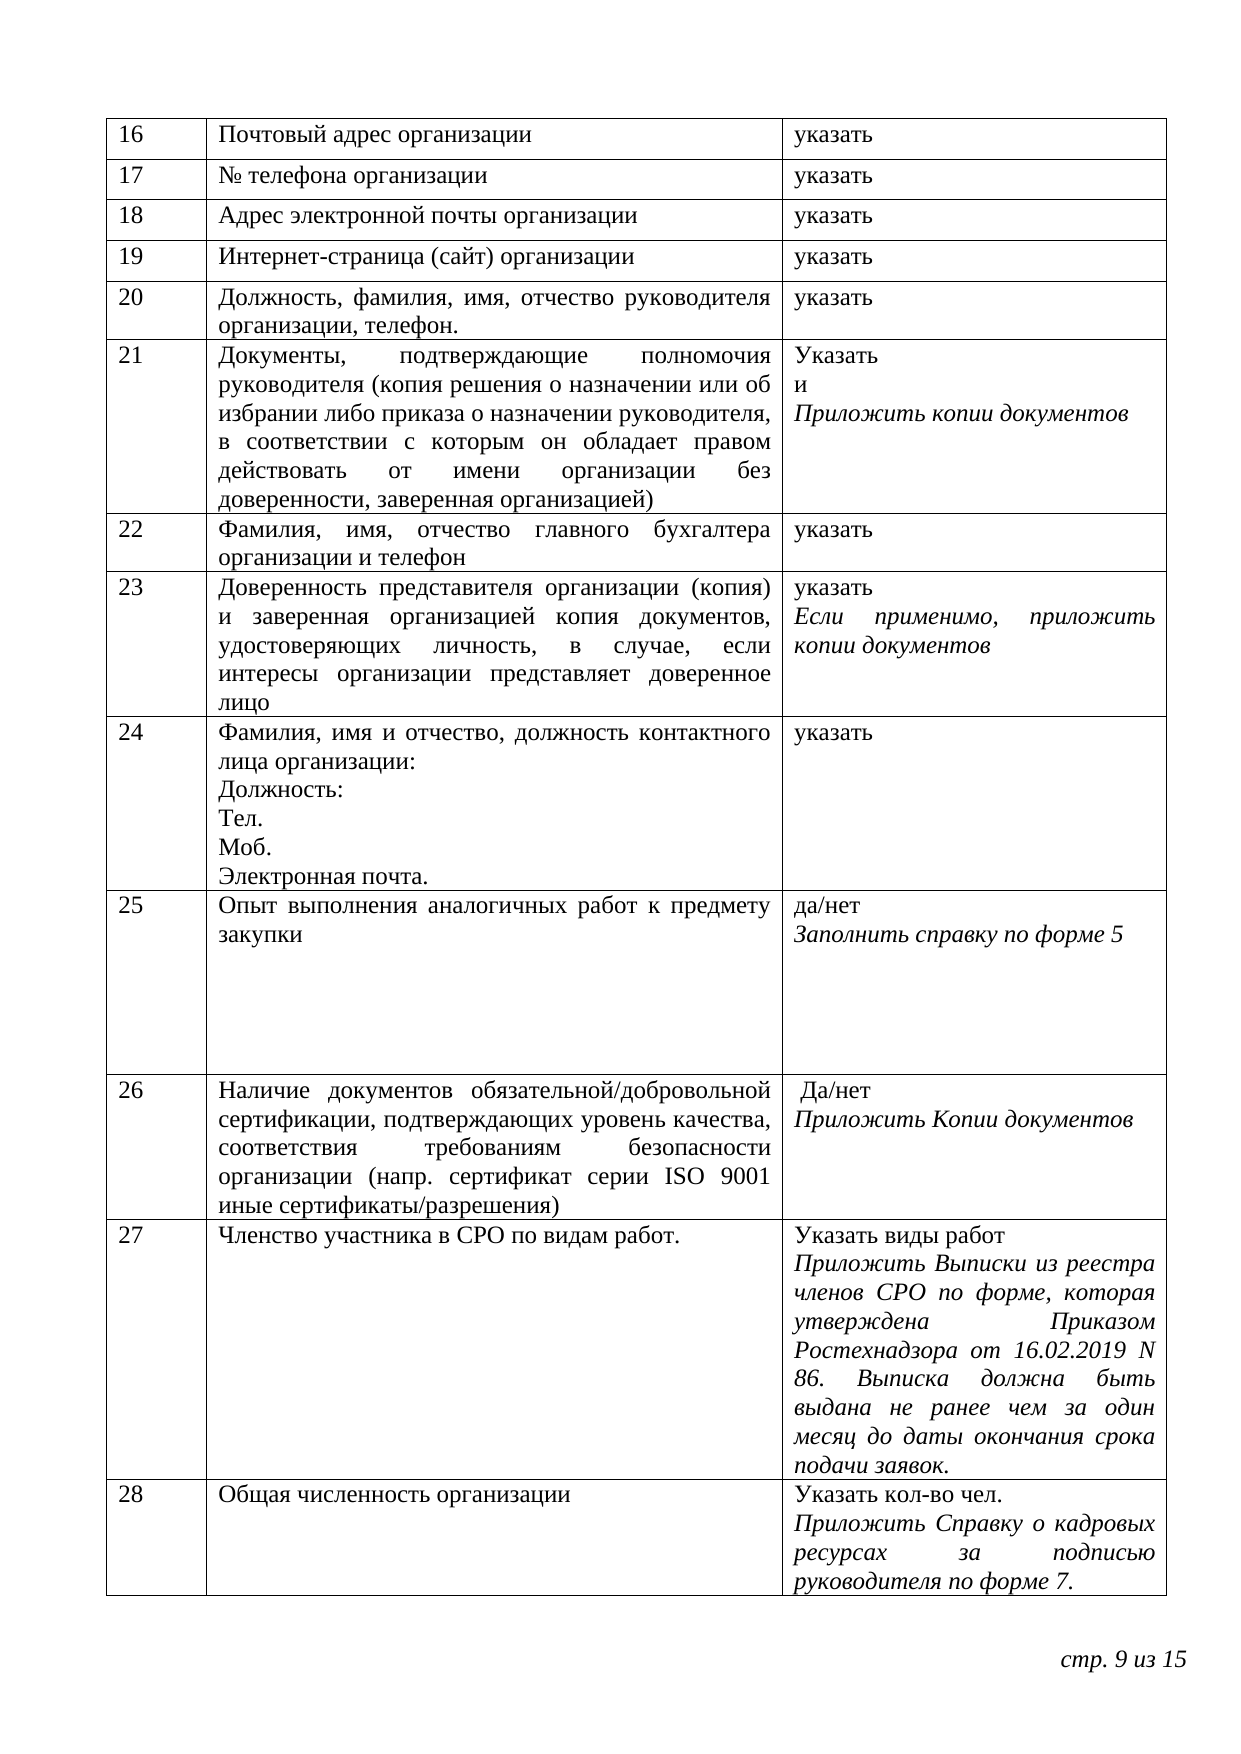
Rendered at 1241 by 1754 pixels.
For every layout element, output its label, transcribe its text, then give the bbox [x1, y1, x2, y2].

table_cell 24 [107, 717, 206, 889]
table_cell Фамилия, имя, отчество главного бухгалтера организации и телефон [207, 514, 782, 571]
table_cell 26 [107, 1075, 206, 1219]
table_cell № телефона организации [207, 160, 782, 199]
table_cell Почтовый адрес организации [207, 119, 782, 159]
table_cell 18 [107, 200, 206, 240]
table_cell Указать и Приложить копии документов [783, 340, 1166, 513]
table_cell 19 [107, 241, 206, 281]
table_cell Фамилия, имя и отчество, должность контактного лица организации: Должность: Тел. Моб. Электронная почта. [207, 717, 782, 889]
table_cell 21 [107, 340, 206, 513]
table_cell указать [783, 160, 1166, 199]
table_cell Интернет-страница (сайт) организации [207, 241, 782, 281]
table_cell 22 [107, 514, 206, 571]
table_cell Опыт выполнения аналогичных работ к предмету закупки [207, 891, 782, 1074]
table_cell Должность, фамилия, имя, отчество руководителя организации, телефон. [207, 282, 782, 339]
table_cell 27 [107, 1220, 206, 1478]
table_cell 16 [107, 119, 206, 159]
table_cell да/нет Заполнить справку по форме 5 [783, 891, 1166, 1074]
table_cell 28 [107, 1480, 206, 1594]
table_cell Наличие документов обязательной/добровольной сертификации, подтверждающих уровень качества, соответствия требованиям безопасности организации (напр. сертификат серии ISO 9001 иные сертификаты/разрешения) [207, 1075, 782, 1219]
table_cell Общая численность организации [207, 1480, 782, 1594]
table_cell Членство участника в СРО по видам работ. [207, 1220, 782, 1478]
table_cell Указать кол-во чел. Приложить Cправку о кадровых ресурсах за подписью руководителя по форме 7. [783, 1480, 1166, 1594]
table_cell Да/нет Приложить Копии документов [783, 1075, 1166, 1219]
table_cell Указать виды работ Приложить Выписки из реестра членов СРО по форме, которая утверждена Приказом Ростехнадзора от 16.02.2019 N 86. Выписка должна быть выдана не ранее чем за один месяц до даты окончания срока подачи заявок. [783, 1220, 1166, 1478]
table_cell указать [783, 717, 1166, 889]
table_cell Адрес электронной почты организации [207, 200, 782, 240]
table_cell указать [783, 282, 1166, 339]
table_cell указать [783, 241, 1166, 281]
table_cell указать Если применимо, приложить копии документов [783, 572, 1166, 716]
table_cell 17 [107, 160, 206, 199]
table_cell 20 [107, 282, 206, 339]
table_cell 25 [107, 891, 206, 1074]
table_cell Документы, подтверждающие полномочия руководителя (копия решения о назначении или об избрании либо приказа о назначении руководителя, в соответствии с которым он обладает правом действовать от имени организации без доверенности, заверенная организацией) [207, 340, 782, 513]
table_cell указать [783, 200, 1166, 240]
table_cell указать [783, 514, 1166, 571]
table_cell 23 [107, 572, 206, 716]
table_cell указать [783, 119, 1166, 159]
table_cell Доверенность представителя организации (копия) и заверенная организацией копия документов, удостоверяющих личность, в случае, если интересы организации представляет доверенное лицо [207, 572, 782, 716]
